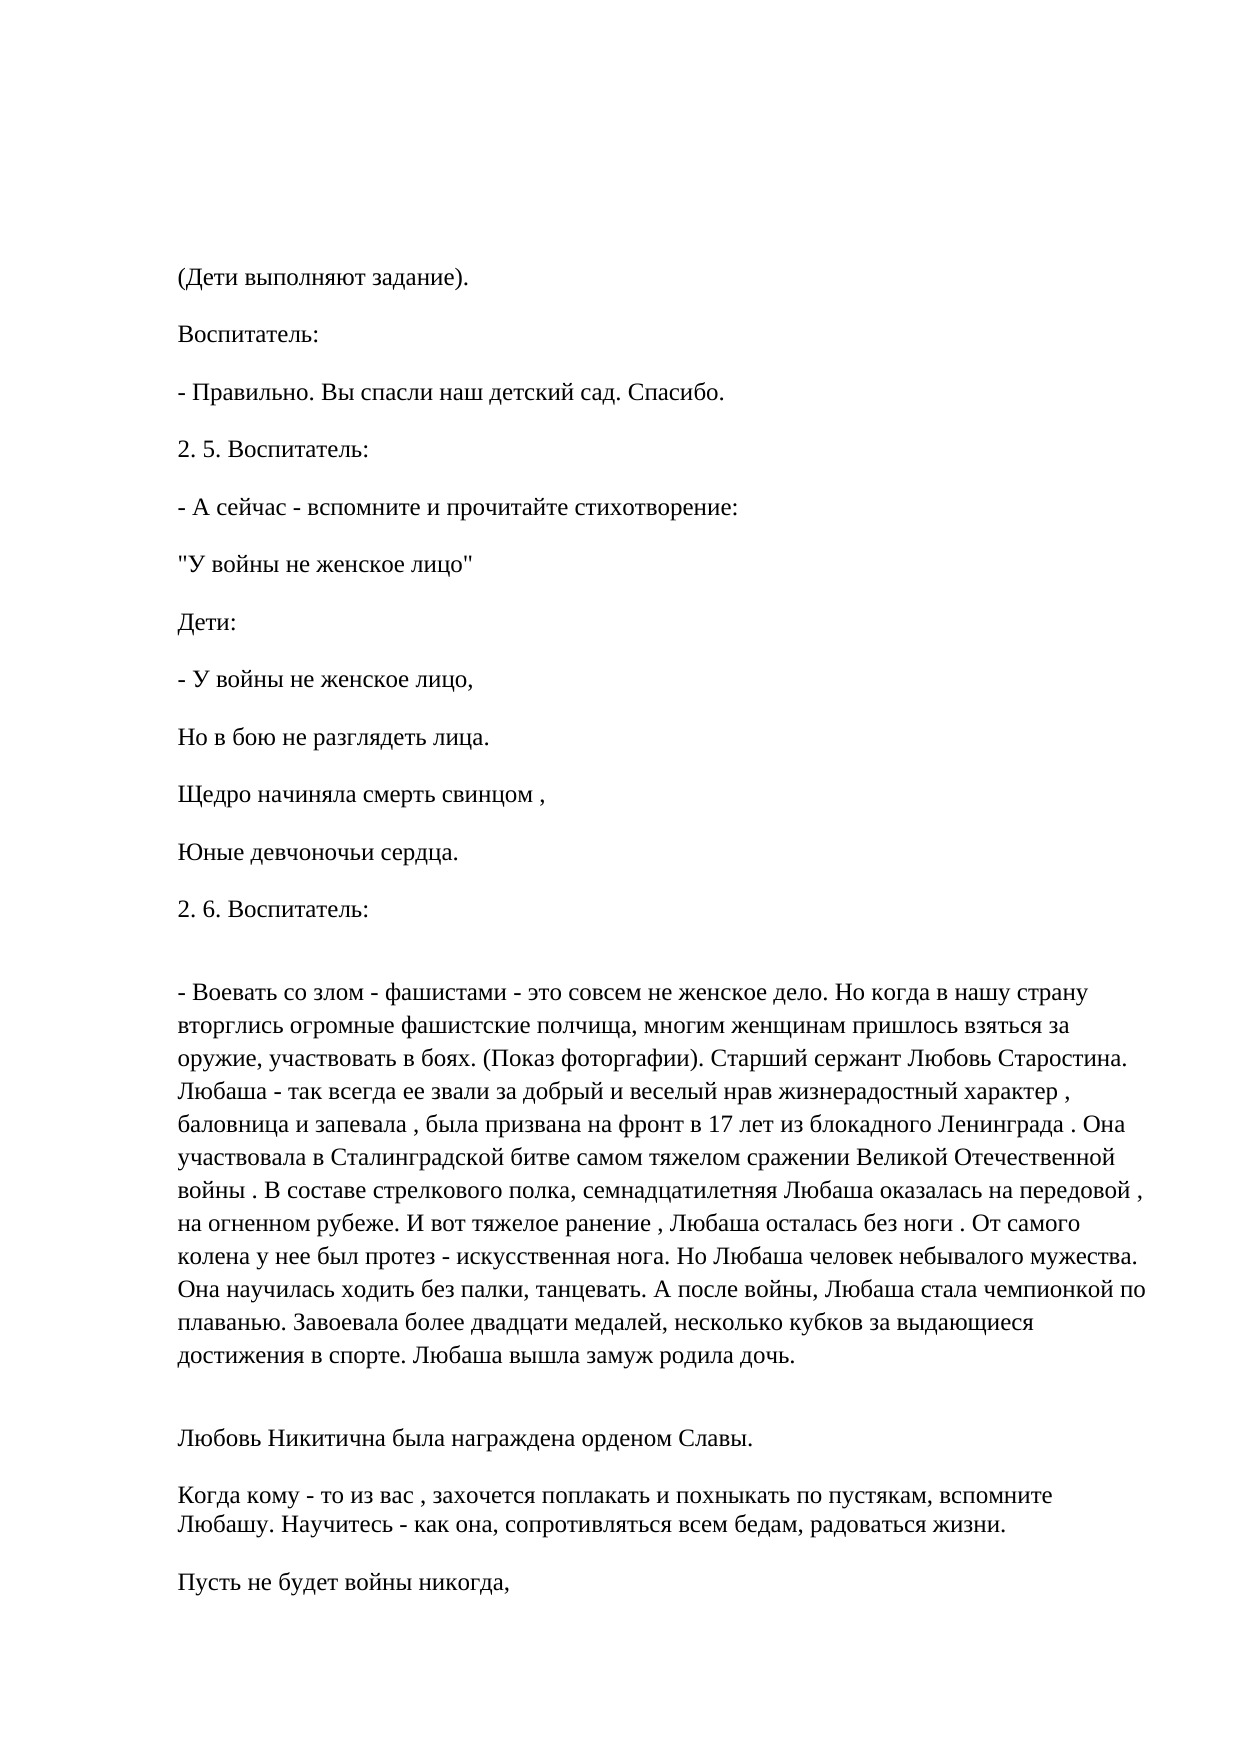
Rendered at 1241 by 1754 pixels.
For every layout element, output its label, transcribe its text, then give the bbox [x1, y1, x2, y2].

text - Воевать со злом - фашистами - это совсем не женское дело. Но когда в нашу страну вторглись огромные фашистские полчища, многим женщинам пришлось взяться за оружие, участвовать в боях. (Показ фоторгафии). Старший сержант Любовь Старостина. Любаша - так всегда ее звали за добрый и веселый нрав жизнерадостный характер , баловница и запевала , была призвана на фронт в 17 лет из блокадного Ленинграда . Она участвовала в Сталинградской битве самом тяжелом сражении Великой Отечественной войны . В составе стрелкового полка, семнадцатилетняя Любаша оказалась на передовой , на огненном рубеже. И вот тяжелое ранение , Любаша осталась без ноги . От самого колена у нее был протез - искусственная нога. Но Любаша человек небывалого мужества. Она научилась ходить без палки, танцевать. А после войны, Любаша стала чемпионкой по плаванью. Завоевала более двадцати медалей, несколько кубков за выдающиеся достижения в спорте. Любаша вышла замуж родила дочь. [177, 977, 1152, 1369]
text - Правильно. Вы спасли наш детский сад. Спасибо. [177, 377, 1152, 406]
text Воспитатель: [177, 319, 1152, 348]
text 2. 5. Воспитатель: [177, 434, 1152, 463]
text Щедро начиняла смерть свинцом , [177, 779, 1152, 808]
text 2. 6. Воспитатель: [177, 894, 1152, 923]
text Но в бою не разглядеть лица. [177, 722, 1152, 751]
text "У войны не женское лицо" [177, 549, 1152, 578]
text - У войны не женское лицо, [177, 664, 1152, 693]
text Когда кому - то из вас , захочется поплакать и похныкать по пустякам, вспомните Любашу. Научитесь - как она, сопротивляться всем бедам, радоваться жизни. [177, 1480, 1152, 1538]
text (Дети выполняют задание). [177, 262, 1152, 291]
text - А сейчас - вспомните и прочитайте стихотворение: [177, 492, 1152, 521]
text Юные девчоночьи сердца. [177, 837, 1152, 866]
text Дети: [177, 607, 1152, 636]
text Пусть не будет войны никогда, [177, 1567, 1152, 1595]
text Любовь Никитична была награждена орденом Славы. [177, 1423, 1152, 1452]
